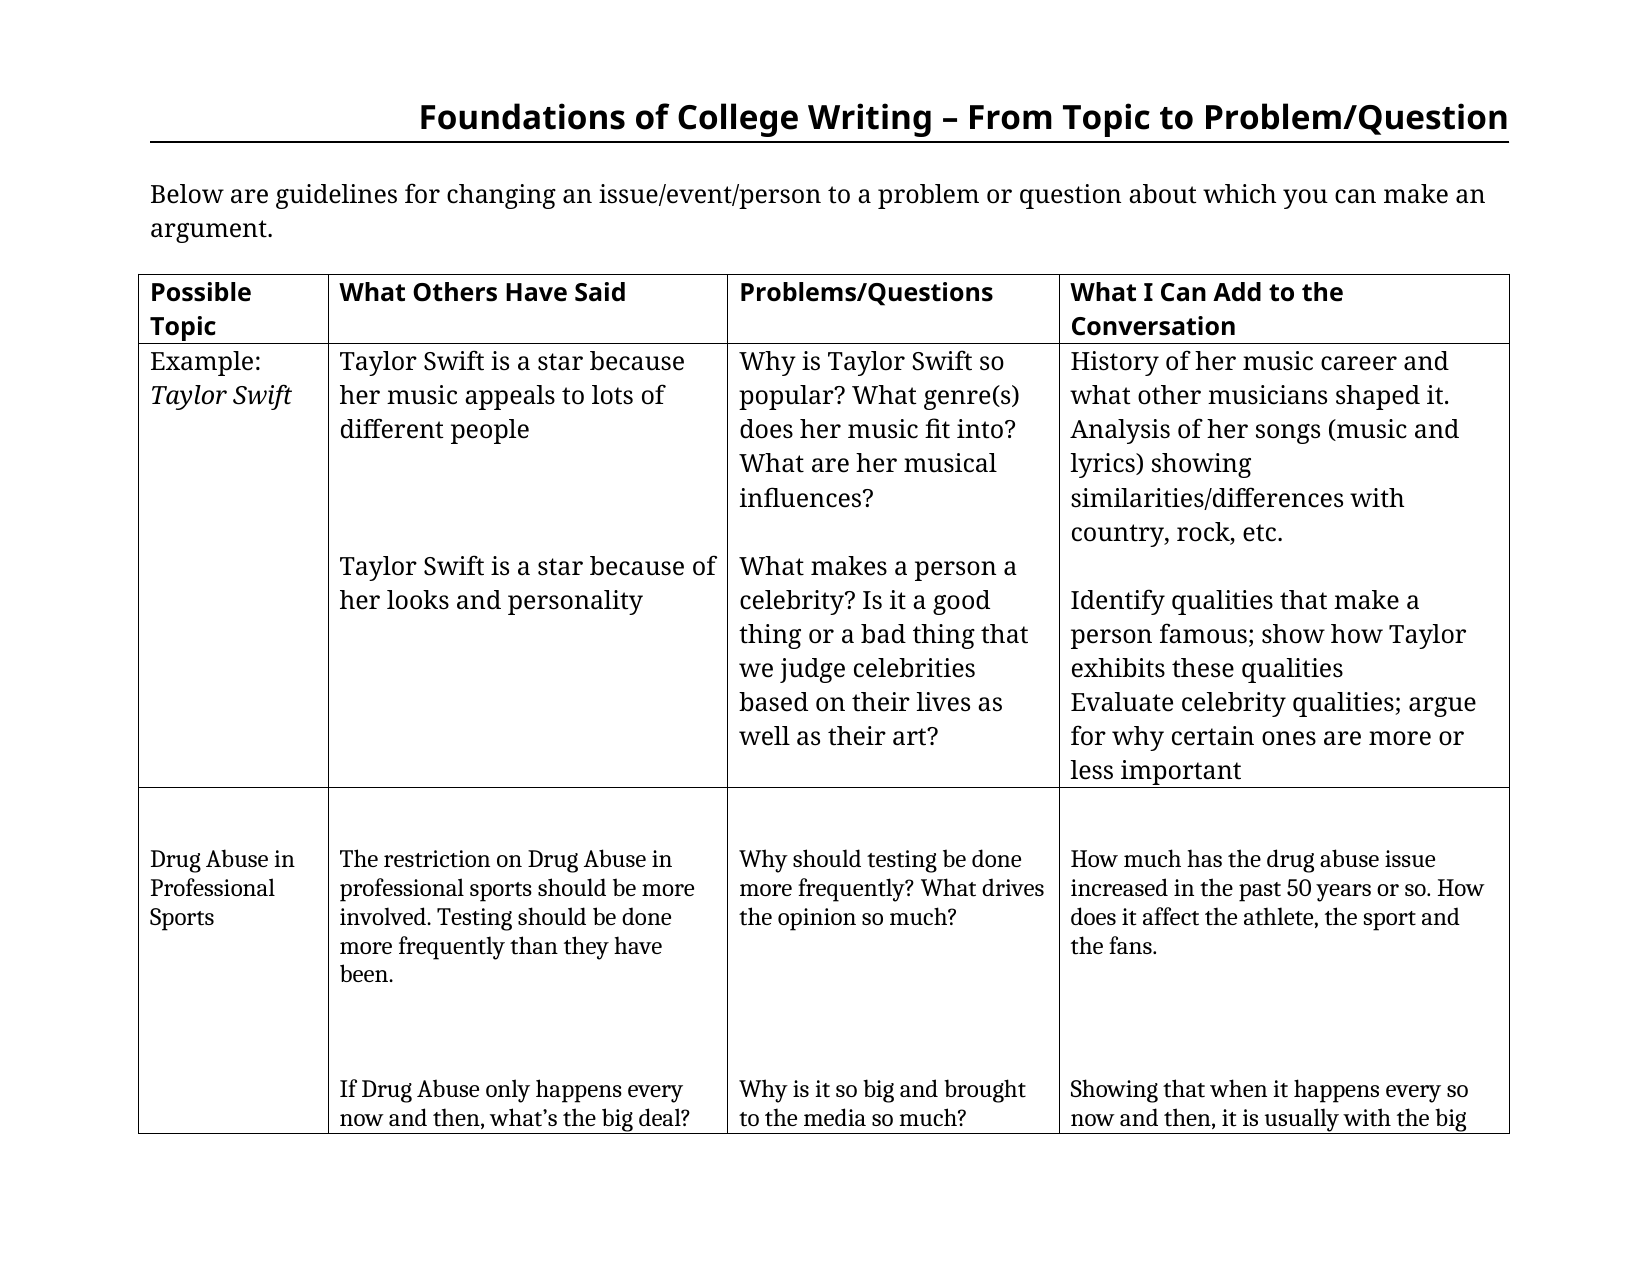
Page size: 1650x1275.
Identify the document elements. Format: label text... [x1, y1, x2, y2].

table_cell History of her music career and what other musicians shaped it. Analysis of her songs (music and lyrics) showing similarities/differences with country, rock, etc. Identify qualities that make a person famous; show how Taylor exhibits these qualities Evaluate celebrity qualities; argue for why certain ones are more or less important [1060, 344, 1509, 787]
text Foundations of College Writing – From Topic to Problem/Question [150, 94, 1509, 141]
table_cell Example: Taylor Swift [139, 344, 328, 787]
table_header Problems/Questions [728, 275, 1059, 343]
table_header Possible Topic [139, 275, 328, 343]
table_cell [1060, 788, 1509, 1133]
table_header What Others Have Said [329, 275, 727, 343]
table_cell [139, 788, 328, 1133]
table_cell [329, 788, 727, 1133]
text Below are guidelines for changing an issue/event/person to a problem or question about which you can make an argument. [150, 177, 1509, 245]
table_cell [728, 788, 1059, 1133]
table_cell Taylor Swift is a star because her music appeals to lots of different people Taylor Swift is a star because of her looks and personality [329, 344, 727, 787]
table_header What I Can Add to the Conversation [1060, 275, 1509, 343]
table_cell Why is Taylor Swift so popular? What genre(s) does her music fit into? What are her musical influences? What makes a person a celebrity? Is it a good thing or a bad thing that we judge celebrities based on their lives as well as their art? [728, 344, 1059, 787]
